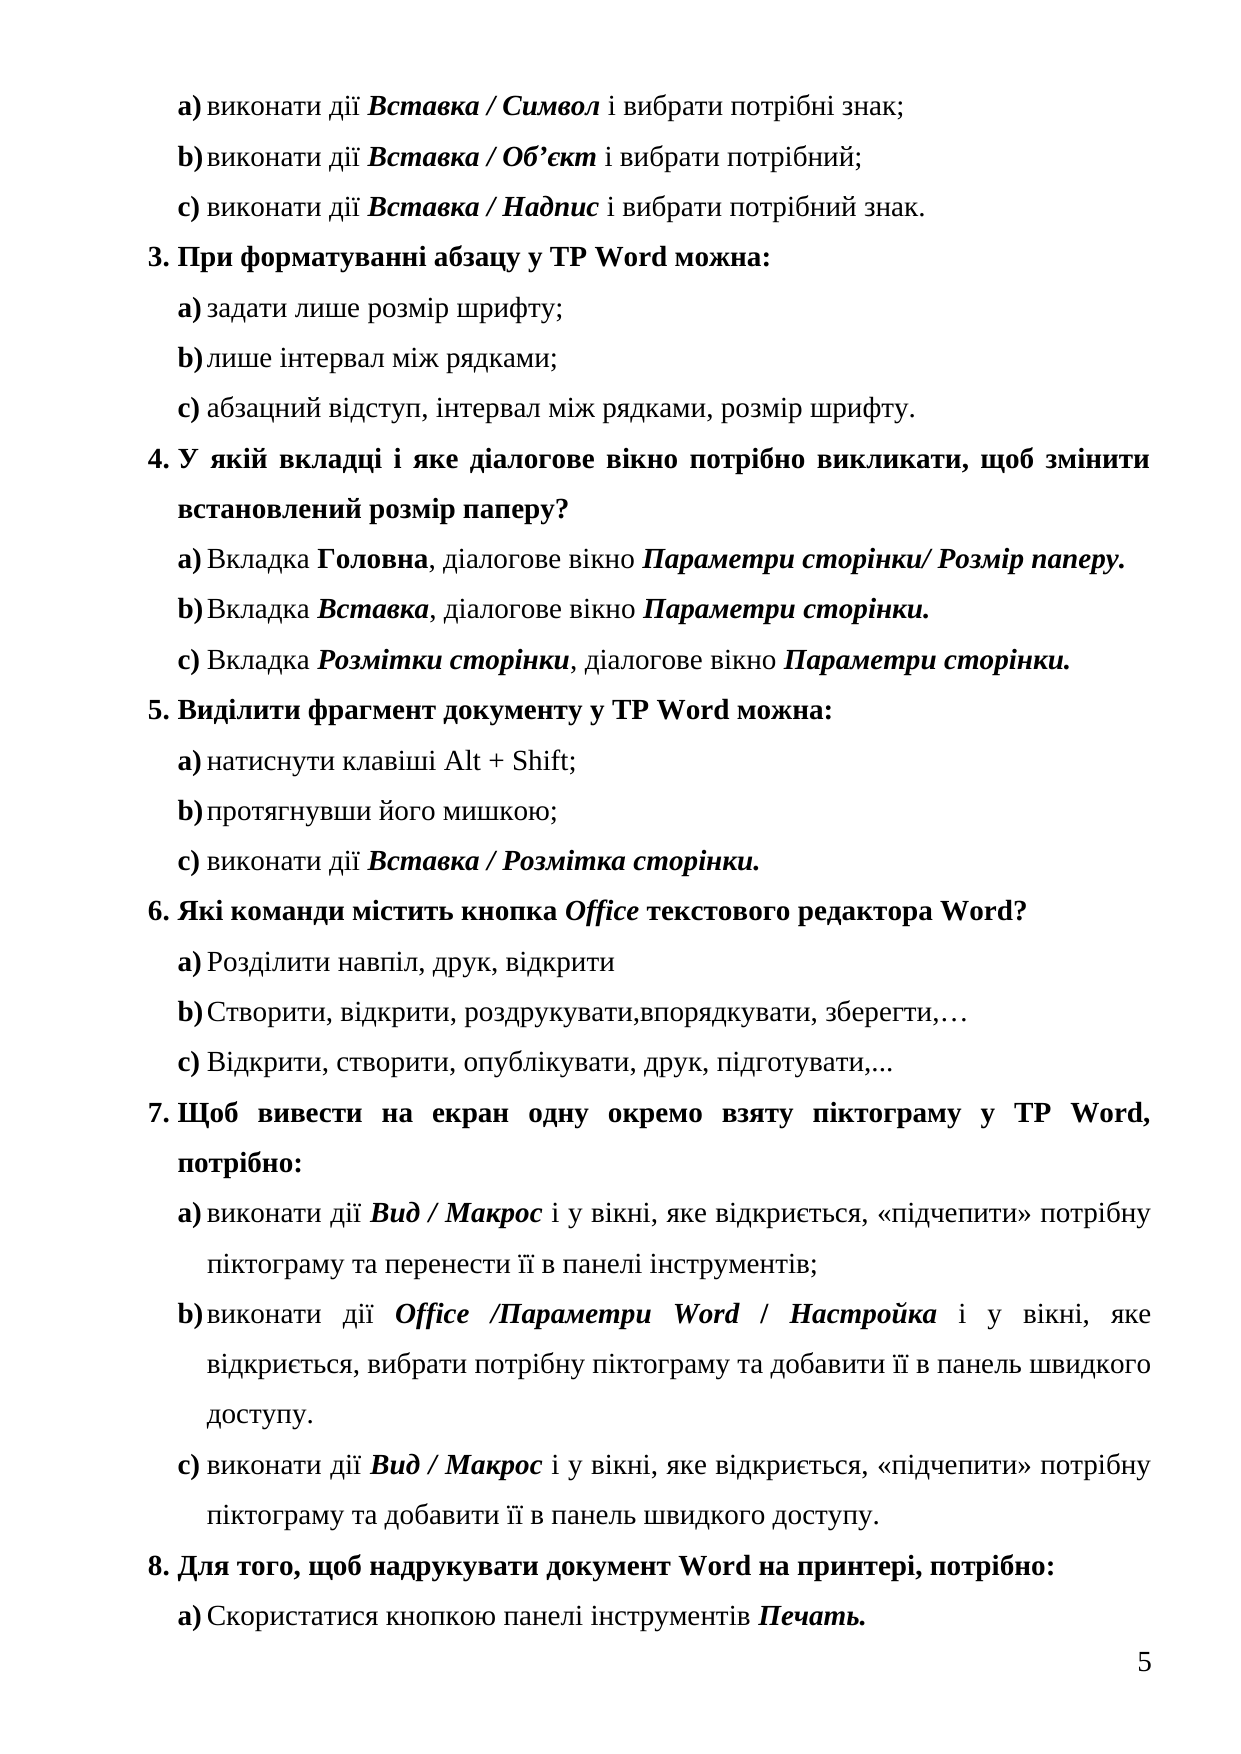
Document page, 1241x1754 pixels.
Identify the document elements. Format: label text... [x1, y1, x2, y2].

list виконати дії Вставка / Об’єкт і вибрати потрібний; [177, 139, 1152, 172]
list Виділити фрагмент документу у ТР Word можна: [148, 692, 1152, 726]
list Створити, відкрити, роздрукувати,впорядкувати, зберегти,… [177, 994, 1152, 1028]
list виконати дії Вставка / Розмітка сторінки. [177, 843, 1152, 877]
list абзацний відступ, інтервал між рядками, розмір шрифту. [177, 390, 1152, 424]
list Розділити навпіл, друк, відкрити [177, 944, 1152, 977]
list виконати дії Вставка / Надпис і вибрати потрібний знак. [177, 189, 1152, 223]
list протягнувши його мишкою; [177, 793, 1152, 826]
list виконати дії Вид / Макрос і у вікні, яке відкриється, «підчепити» потрібну піктограму та добавити її в панель швидкого доступу. [177, 1447, 1152, 1531]
list виконати дії Office /Параметри Word / Настройка і у вікні, яке відкриється, вибрати потрібну піктограму та добавити її в панель швидкого доступу. [177, 1296, 1152, 1430]
list У якій вкладці і яке діалогове вікно потрібно викликати, щоб змінити встановлений розмір паперу? [148, 441, 1152, 524]
list виконати дії Вставка / Символ і вибрати потрібні знак; [177, 88, 1152, 122]
list Вкладка Розмітки сторінки, діалогове вікно Параметри сторінки. [177, 642, 1152, 676]
list задати лише розмір шрифту; [177, 290, 1152, 323]
list виконати дії Вид / Макрос і у вікні, яке відкриється, «підчепити» потрібну піктограму та перенести її в панелі інструментів; [177, 1195, 1152, 1279]
list натиснути клавіші Alt + Shift; [177, 743, 1152, 776]
list Щоб вивести на екран одну окремо взяту піктограму у ТР Word, потрібно: [148, 1095, 1152, 1179]
list Вкладка Головна, діалогове вікно Параметри сторінки/ Розмір паперу. [177, 541, 1152, 575]
list Скористатися кнопкою панелі інструментів Печать. [177, 1598, 1152, 1631]
list Які команди містить кнопка Office текстового редактора Word? [148, 893, 1152, 927]
list лише інтервал між рядками; [177, 340, 1152, 374]
list Для того, щоб надрукувати документ Word на принтері, потрібно: [148, 1548, 1152, 1581]
list При форматуванні абзацу у ТР Word можна: [148, 239, 1152, 273]
list Відкрити, створити, опублікувати, друк, підготувати,... [177, 1044, 1152, 1078]
list Вкладка Вставка, діалогове вікно Параметри сторінки. [177, 592, 1152, 625]
